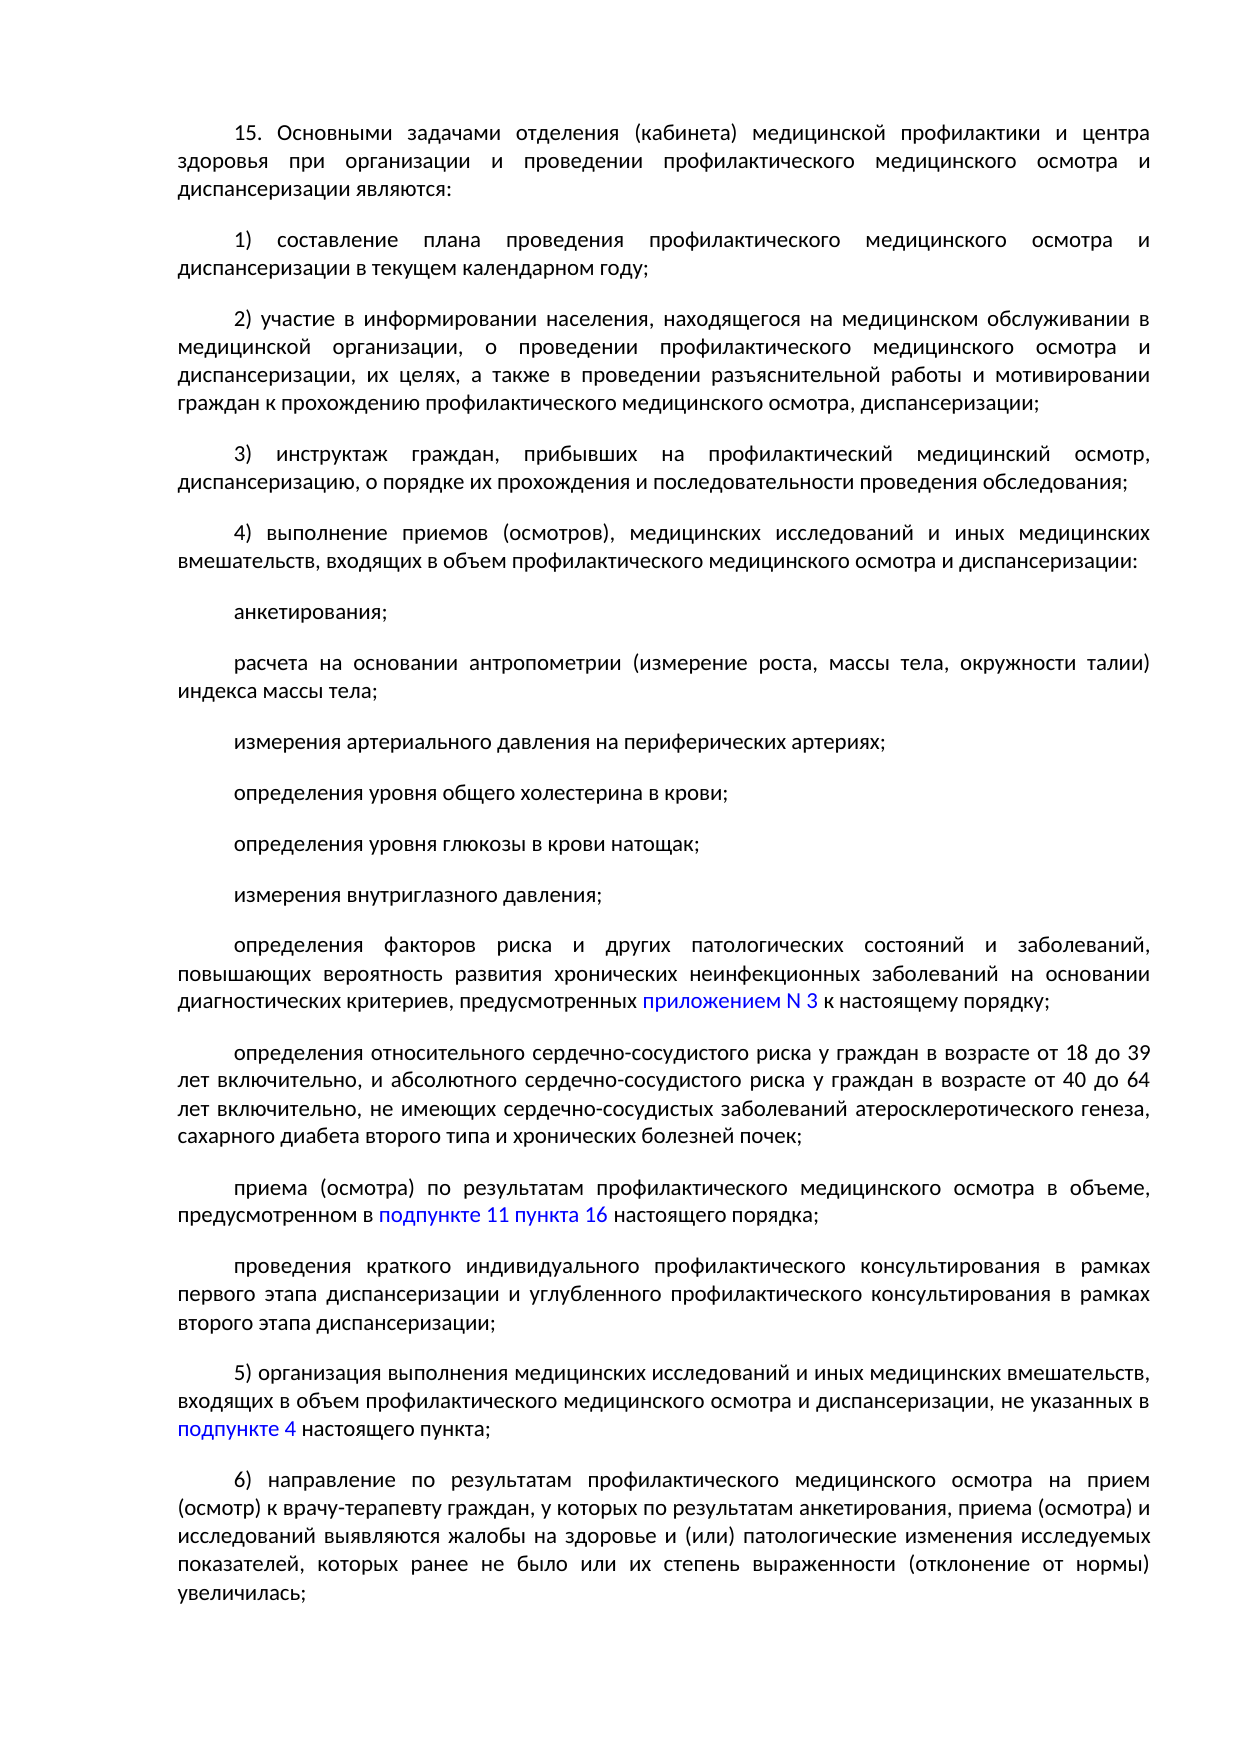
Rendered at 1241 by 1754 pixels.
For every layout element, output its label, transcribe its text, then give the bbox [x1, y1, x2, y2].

text 4) выполнение приемов (осмотров), медицинских исследований и иных медицинских вмешательств, входящих в объем профилактического медицинского осмотра и диспансеризации: [177, 518, 1152, 574]
text 15. Основными задачами отделения (кабинета) медицинской профилактики и центра здоровья при организации и проведении профилактического медицинского осмотра и диспансеризации являются: [177, 118, 1152, 202]
text проведения краткого индивидуального профилактического консультирования в рамках первого этапа диспансеризации и углубленного профилактического консультирования в рамках второго этапа диспансеризации; [177, 1252, 1152, 1336]
text 3) инструктаж граждан, прибывших на профилактический медицинский осмотр, диспансеризацию, о порядке их прохождения и последовательности проведения обследования; [177, 439, 1152, 495]
text 6) направление по результатам профилактического медицинского осмотра на прием (осмотр) к врачу-терапевту граждан, у которых по результатам анкетирования, приема (осмотра) и исследований выявляются жалобы на здоровье и (или) патологические изменения исследуемых показателей, которых ранее не было или их степень выраженности (отклонение от нормы) увеличилась; [177, 1466, 1152, 1606]
text 1) составление плана проведения профилактического медицинского осмотра и диспансеризации в текущем календарном году; [177, 225, 1152, 281]
text определения уровня общего холестерина в крови; [177, 778, 1152, 806]
text приема (осмотра) по результатам профилактического медицинского осмотра в объеме, предусмотренном в подпункте 11 пункта 16 настоящего порядка; [177, 1173, 1152, 1229]
text определения уровня глюкозы в крови натощак; [177, 829, 1152, 857]
text определения относительного сердечно-сосудистого риска у граждан в возрасте от 18 до 39 лет включительно, и абсолютного сердечно-сосудистого риска у граждан в возрасте от 40 до 64 лет включительно, не имеющих сердечно-сосудистых заболеваний атеросклеротического генеза, сахарного диабета второго типа и хронических болезней почек; [177, 1038, 1152, 1150]
text анкетирования; [177, 597, 1152, 625]
text измерения внутриглазного давления; [177, 880, 1152, 908]
text 5) организация выполнения медицинских исследований и иных медицинских вмешательств, входящих в объем профилактического медицинского осмотра и диспансеризации, не указанных в подпункте 4 настоящего пункта; [177, 1358, 1152, 1443]
text измерения артериального давления на периферических артериях; [177, 727, 1152, 755]
text расчета на основании антропометрии (измерение роста, массы тела, окружности талии) индекса массы тела; [177, 648, 1152, 704]
text определения факторов риска и других патологических состояний и заболеваний, повышающих вероятность развития хронических неинфекционных заболеваний на основании диагностических критериев, предусмотренных приложением N 3 к настоящему порядку; [177, 931, 1152, 1015]
text 2) участие в информировании населения, находящегося на медицинском обслуживании в медицинской организации, о проведении профилактического медицинского осмотра и диспансеризации, их целях, а также в проведении разъяснительной работы и мотивировании граждан к прохождению профилактического медицинского осмотра, диспансеризации; [177, 304, 1152, 416]
